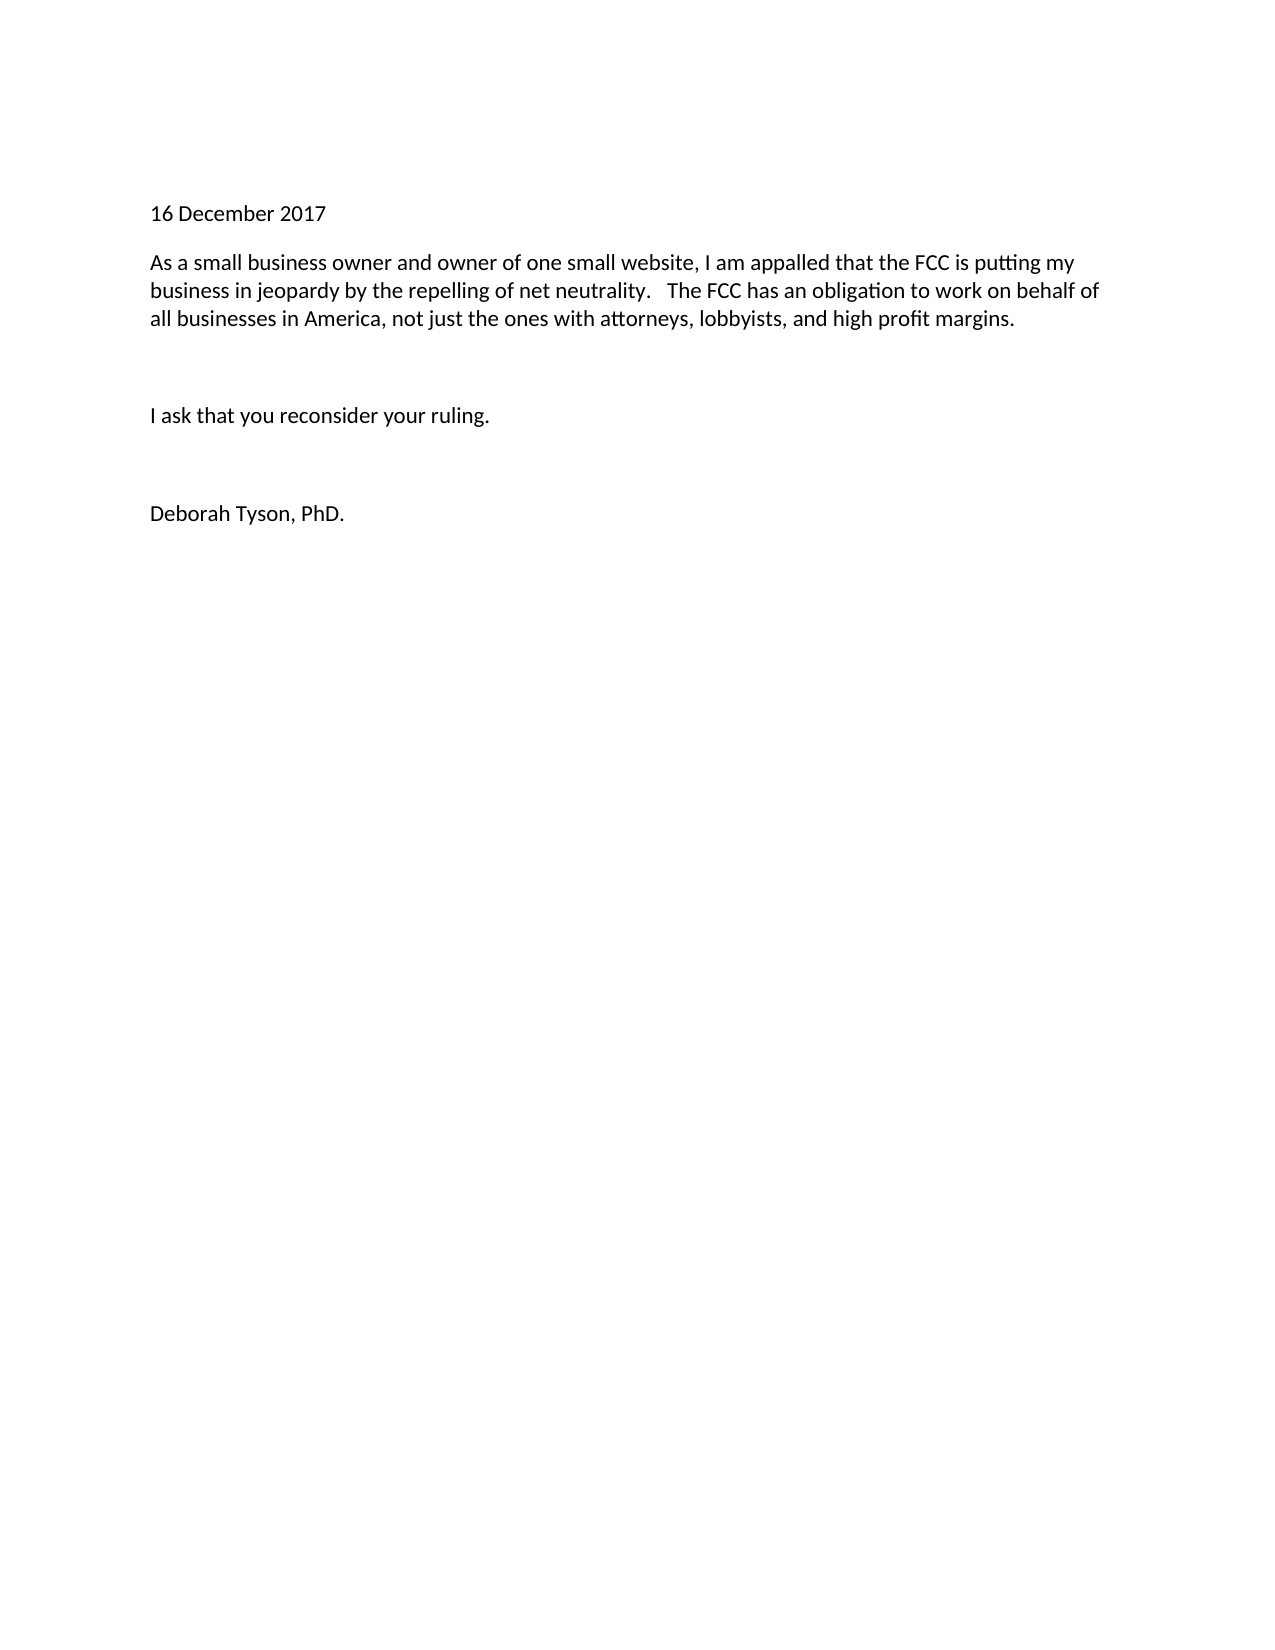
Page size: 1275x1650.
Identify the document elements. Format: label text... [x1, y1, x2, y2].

text As a small business owner and owner of one small website, I am appalled that the FCC is putting my business in jeopardy by the repelling of net neutrality. The FCC has an obligation to work on behalf of all businesses in America, not just the ones with attorneys, lobbyists, and high profit margins. [150, 248, 1125, 332]
text I ask that you reconsider your ruling. [150, 401, 1125, 429]
text 16 December 2017 [150, 199, 1125, 227]
text Deborah Tyson, PhD. [150, 499, 1125, 527]
